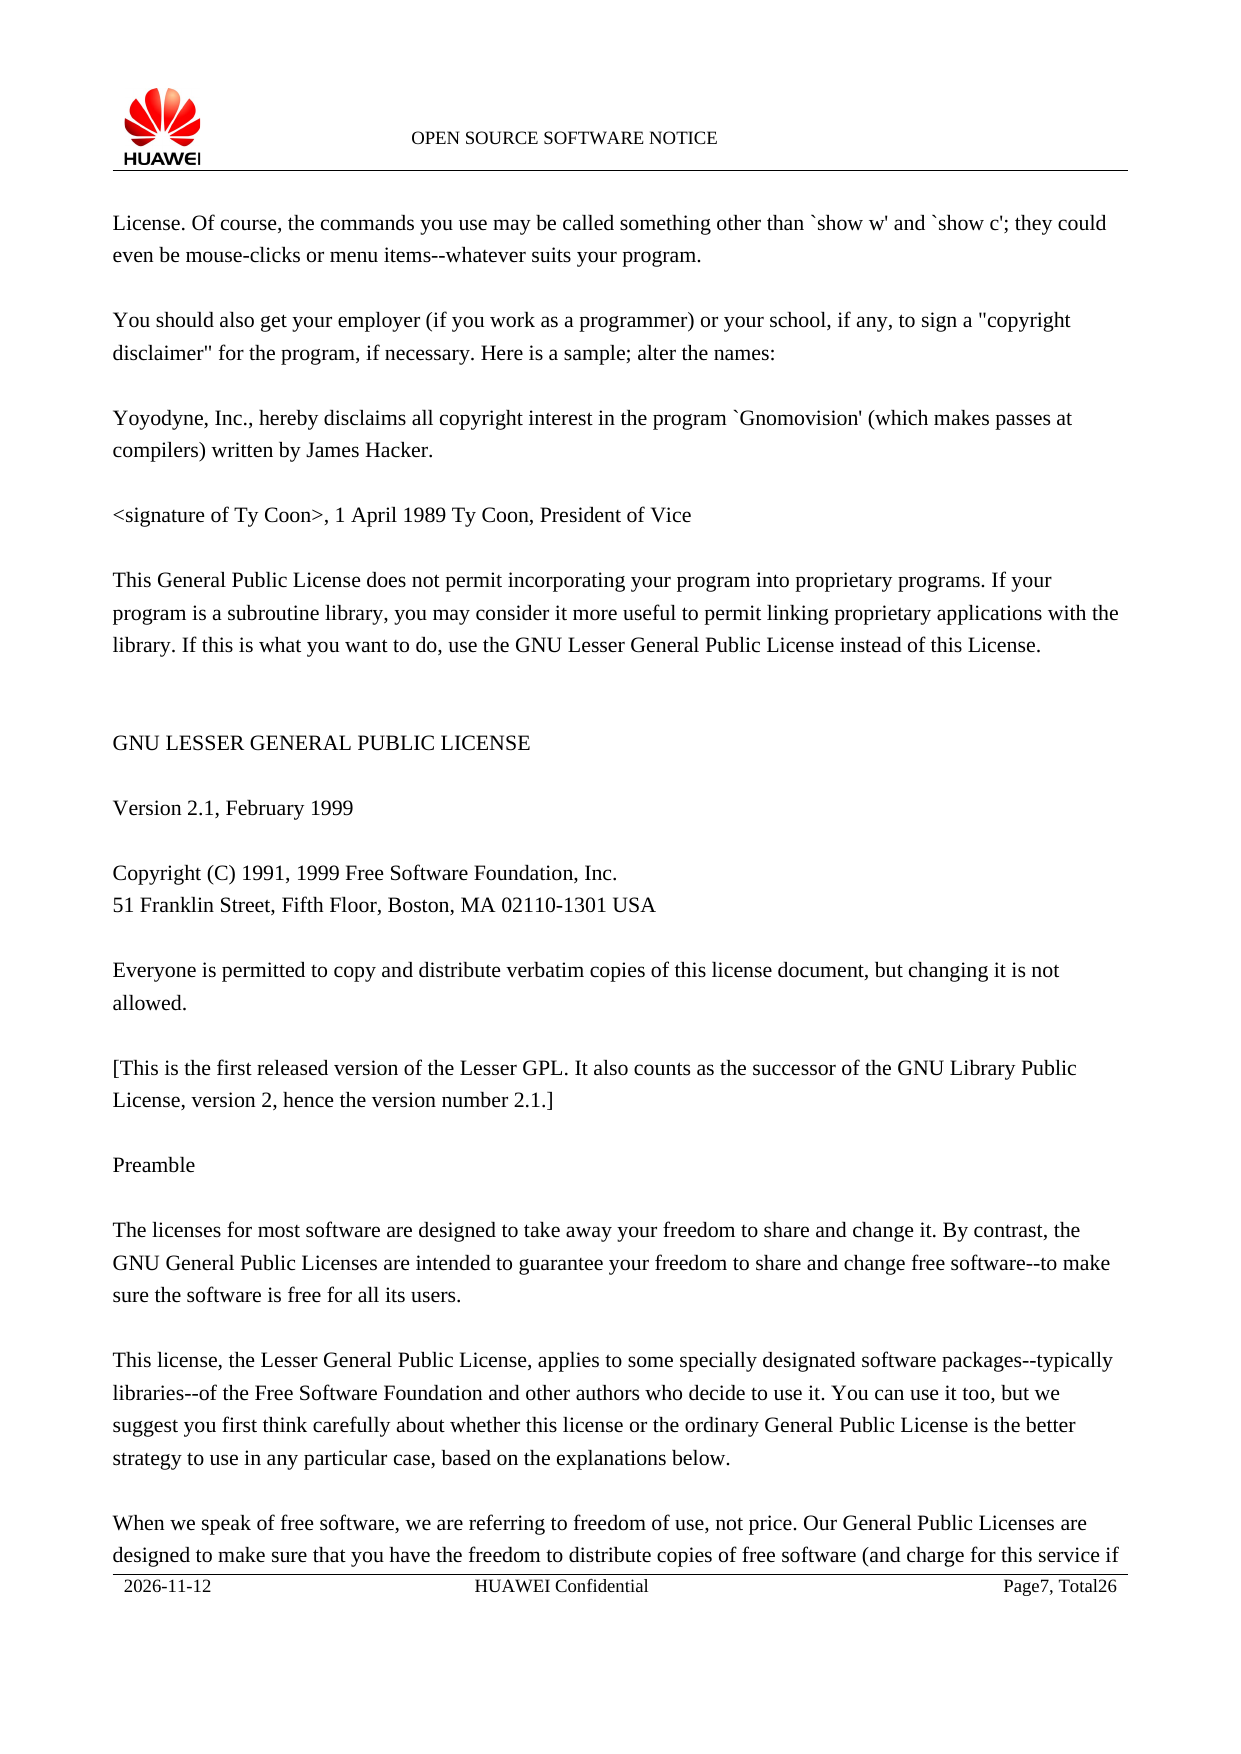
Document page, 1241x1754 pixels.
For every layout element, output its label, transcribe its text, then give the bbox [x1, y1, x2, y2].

text You should also get your employer (if you work as a programmer) or your school, if any, to sign a "copyright disclaimer" for the program, if necessary. Here is a sample; alter the names: [112, 304, 1128, 369]
text <signature of Ty Coon>, 1 April 1989 Ty Coon, President of Vice [112, 499, 1128, 531]
text Yoyodyne, Inc., hereby disclaims all copyright interest in the program `Gnomovision' (which makes passes at compilers) written by James Hacker. [112, 401, 1128, 466]
picture [124, 88, 201, 165]
